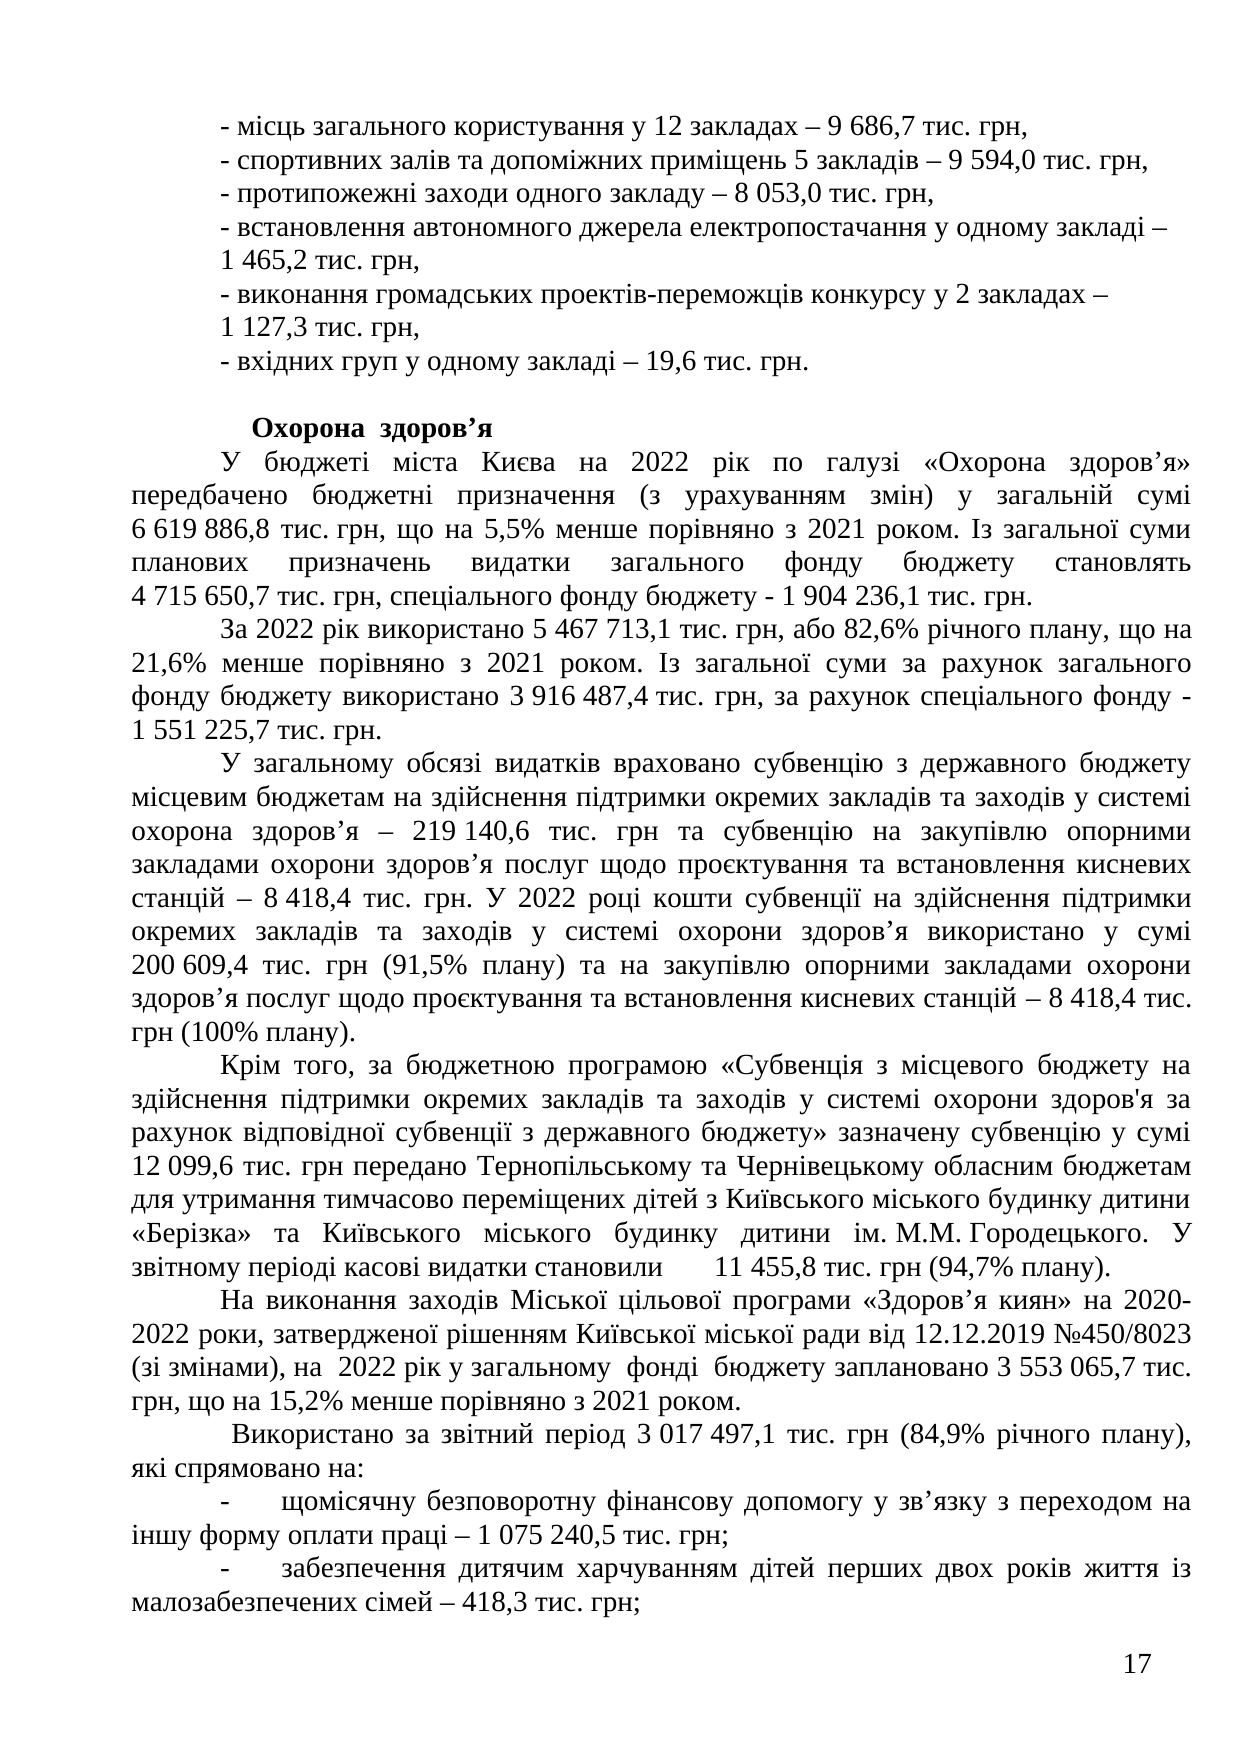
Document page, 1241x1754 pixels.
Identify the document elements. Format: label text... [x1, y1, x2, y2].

text - вхідних груп у одному закладі – 19,6 тис. грн. [220, 343, 1192, 377]
text - виконання громадських проектів-переможців конкурсу у 2 закладах – 1 127,3 тис. грн, [220, 276, 1192, 343]
text У загальному обсязі видатків враховано субвенцію з державного бюджету місцевим бюджетам на здійснення підтримки окремих закладів та заходів у системі охорона здоров’я – 219 140,6 тис. грн та субвенцію на закупівлю опорними закладами охорони здоров’я послуг щодо проєктування та встановлення кисневих станцій – 8 418,4 тис. грн. У 2022 році кошти субвенції на здійснення підтримки окремих закладів та заходів у системі охорони здоров’я використано у сумі 200 609,4 тис. грн (91,5% плану) та на закупівлю опорними закладами охорони здоров’я послуг щодо проєктування та встановлення кисневих станцій – 8 418,4 тис. грн (100% плану). [131, 746, 1192, 1047]
text - місць загального користування у 12 закладах – 9 686,7 тис. грн, [220, 108, 1192, 142]
text - протипожежні заходи одного закладу – 8 053,0 тис. грн, [220, 175, 1192, 209]
list забезпечення дитячим харчуванням дітей перших двох років життя із малозабезпечених сімей – 418,3 тис. грн; [131, 1551, 1192, 1618]
text На виконання заходів Міської цільової програми «Здоров’я киян» на 2020-2022 роки, затвердженої рішенням Київської міської ради від 12.12.2019 №450/8023 (зі змінами), на 2022 рік у загальному фонді бюджету заплановано 3 553 065,7 тис. грн, що на 15,2% менше порівняно з 2021 роком. [131, 1282, 1192, 1416]
text Використано за звітний період 3 017 497,1 тис. грн (84,9% річного плану), які спрямовано на: [131, 1416, 1192, 1483]
text Крім того, за бюджетною програмою «Субвенція з місцевого бюджету на здійснення підтримки окремих закладів та заходів у системі охорони здоров'я за рахунок відповідної субвенції з державного бюджету» зазначену субвенцію у сумі 12 099,6 тис. грн передано Тернопільському та Чернівецькому обласним бюджетам для утримання тимчасово переміщених дітей з Київського міського будинку дитини «Берізка» та Київського міського будинку дитини ім. М.М. Городецького. У звітному періоді касові видатки становили 11 455,8 тис. грн (94,7% плану). [131, 1047, 1192, 1282]
text - спортивних залів та допоміжних приміщень 5 закладів – 9 594,0 тис. грн, [220, 142, 1192, 175]
text - встановлення автономного джерела електропостачання у одному закладі – 1 465,2 тис. грн, [220, 209, 1192, 276]
text За 2022 рік використано 5 467 713,1 тис. грн, або 82,6% річного плану, що на 21,6% менше порівняно з 2021 роком. Із загальної суми за рахунок загального фонду бюджету використано 3 916 487,4 тис. грн, за рахунок спеціального фонду - 1 551 225,7 тис. грн. [131, 611, 1192, 746]
subtitle Охорона здоров’я [251, 410, 1192, 444]
text У бюджеті міста Києва на 2022 рік по галузі «Охорона здоров’я» передбачено бюджетні призначення (з урахуванням змін) у загальній сумі 6 619 886,8 тис. грн, що на 5,5% менше порівняно з 2021 роком. Із загальної суми планових призначень видатки загального фонду бюджету становлять 4 715 650,7 тис. грн, спеціального фонду бюджету - 1 904 236,1 тис. грн. [131, 444, 1192, 611]
list щомісячну безповоротну фінансову допомогу у зв’язку з переходом на іншу форму оплати праці – 1 075 240,5 тис. грн; [131, 1483, 1192, 1551]
